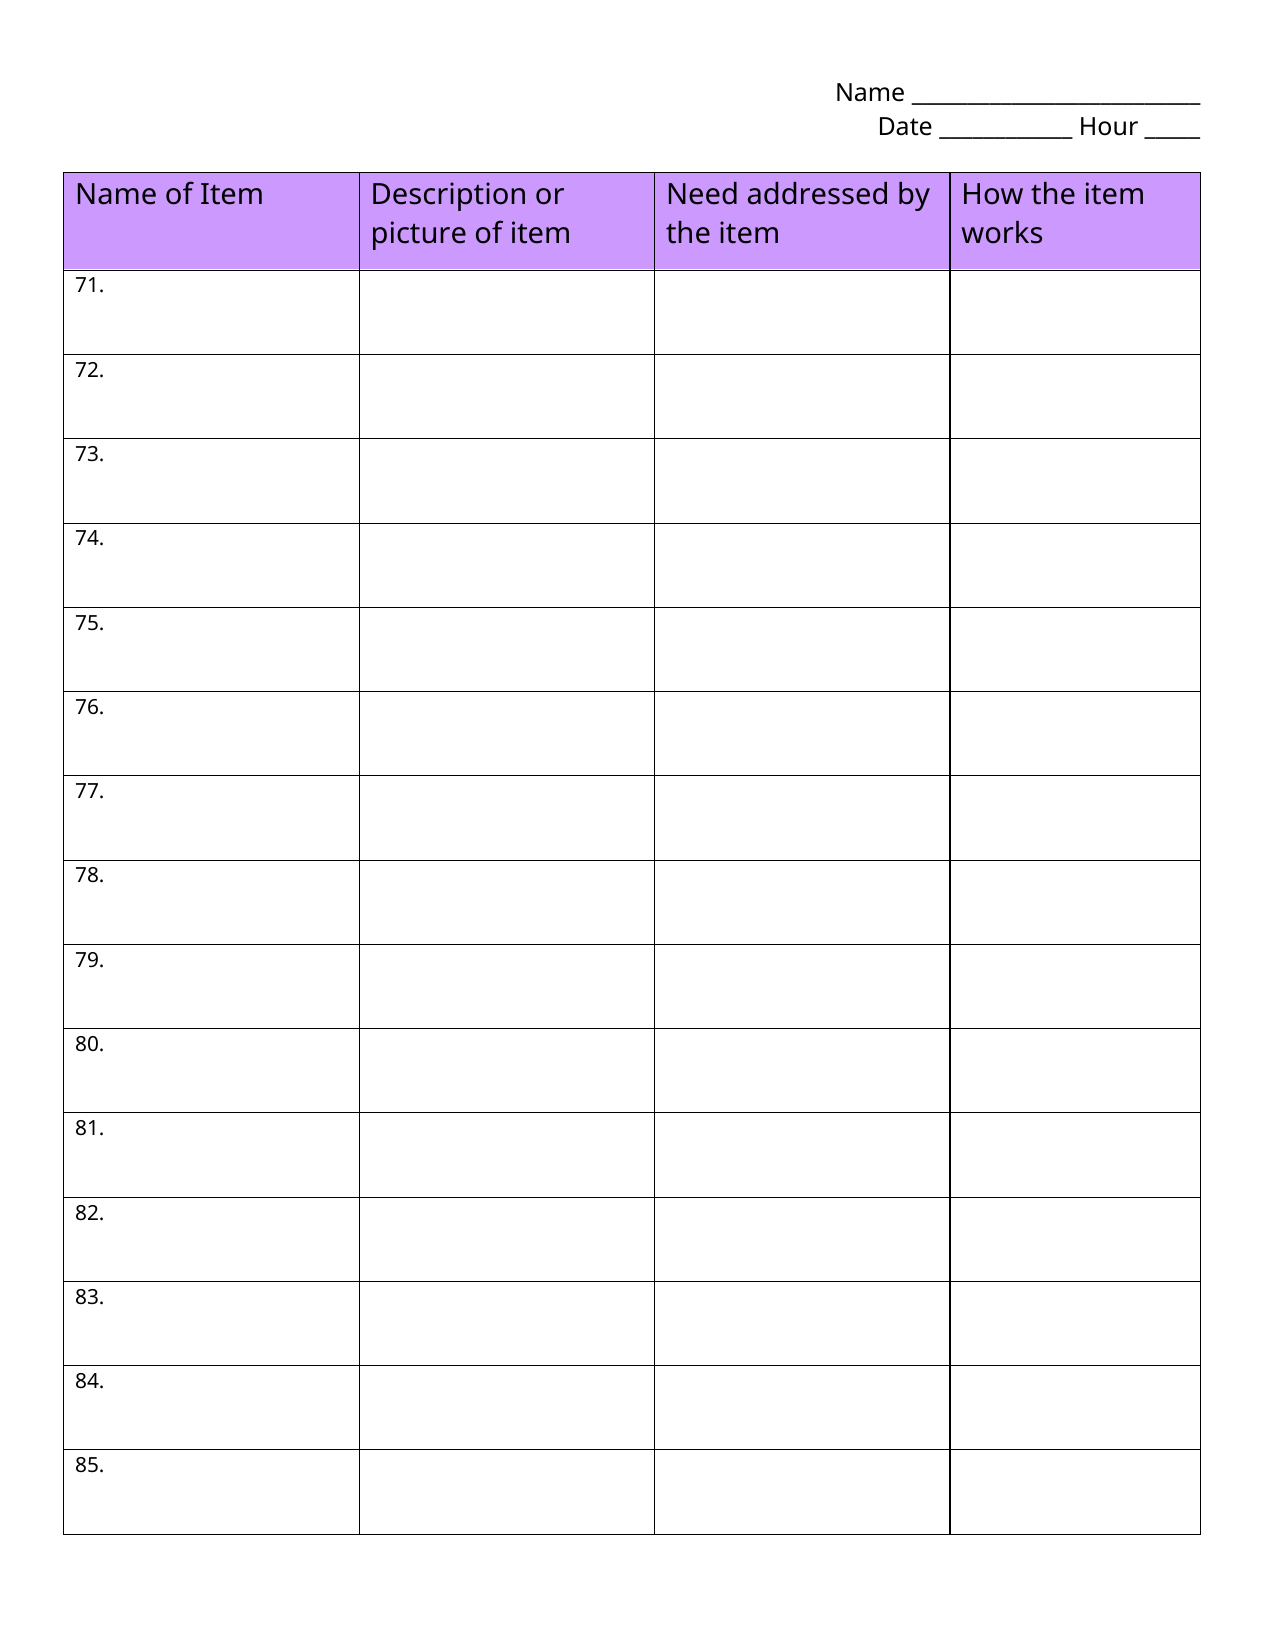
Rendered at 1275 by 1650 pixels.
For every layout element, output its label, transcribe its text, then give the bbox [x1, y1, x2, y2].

table_cell [360, 1113, 654, 1197]
table_cell Need addressed by the item [655, 173, 949, 269]
table_cell [655, 1198, 949, 1281]
table_cell Description or picture of item [360, 173, 654, 269]
table_cell [360, 1450, 654, 1534]
table_cell [64, 608, 359, 691]
table_cell [360, 776, 654, 859]
table_cell [64, 1282, 359, 1365]
table_cell [64, 1198, 359, 1281]
table_cell [655, 861, 949, 944]
table_cell [951, 1282, 1200, 1365]
table_cell [951, 524, 1200, 607]
table_cell [64, 1029, 359, 1112]
table_cell [360, 271, 654, 354]
table_cell [655, 1113, 949, 1197]
table_cell [655, 1450, 949, 1534]
table_cell [64, 439, 359, 522]
table_cell [655, 271, 949, 354]
table_cell [360, 1282, 654, 1365]
table_cell [64, 861, 359, 944]
table_cell [655, 524, 949, 607]
table_cell [951, 692, 1200, 775]
table_cell [360, 1198, 654, 1281]
table_cell [64, 355, 359, 438]
table_cell [951, 1029, 1200, 1112]
table_cell [951, 1450, 1200, 1534]
table_cell [655, 692, 949, 775]
table_cell [360, 1029, 654, 1112]
table_cell [360, 945, 654, 1028]
table_cell [360, 692, 654, 775]
table_cell [951, 776, 1200, 859]
table_cell [360, 1366, 654, 1449]
table_cell [951, 1113, 1200, 1197]
table_cell [951, 1366, 1200, 1449]
table_cell [655, 1029, 949, 1112]
table_cell [64, 524, 359, 607]
table_cell [951, 1198, 1200, 1281]
table_cell [360, 524, 654, 607]
table_cell [951, 861, 1200, 944]
table_cell [64, 1366, 359, 1449]
table_cell [655, 945, 949, 1028]
table_cell [951, 439, 1200, 522]
table_cell [64, 776, 359, 859]
table_cell [655, 1282, 949, 1365]
table_cell [64, 271, 359, 354]
table_cell [360, 608, 654, 691]
table_cell [655, 776, 949, 859]
table_cell [360, 439, 654, 522]
table_cell [64, 945, 359, 1028]
table_cell [951, 608, 1200, 691]
table_cell [64, 1450, 359, 1534]
table_cell How the item works [951, 173, 1200, 269]
table_cell Name of Item [64, 173, 359, 269]
table_cell [655, 439, 949, 522]
table_cell [951, 945, 1200, 1028]
table_cell [951, 271, 1200, 354]
table_cell [655, 608, 949, 691]
table_cell [360, 861, 654, 944]
table_cell [64, 1113, 359, 1197]
table_cell [360, 355, 654, 438]
table_cell [64, 692, 359, 775]
table_cell [655, 355, 949, 438]
table_cell [951, 355, 1200, 438]
table_cell [655, 1366, 949, 1449]
